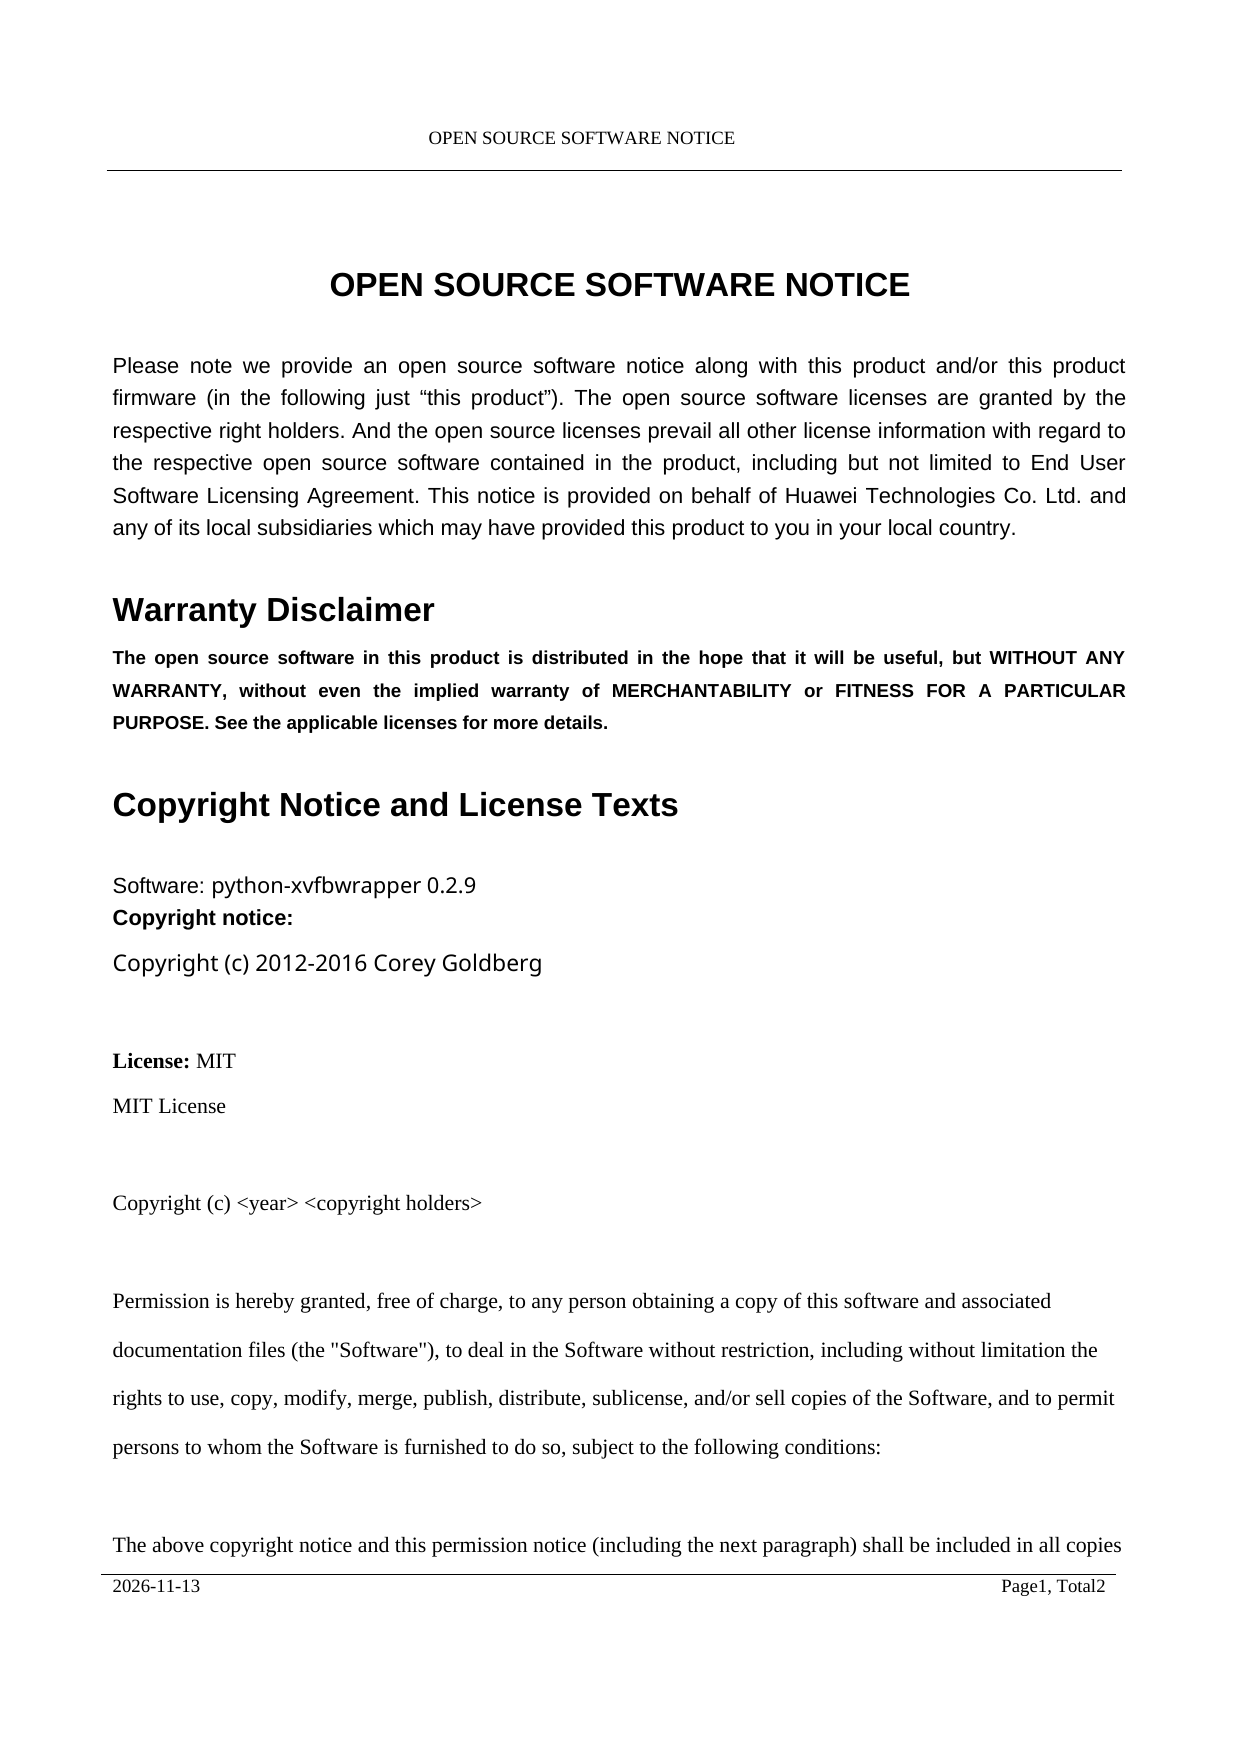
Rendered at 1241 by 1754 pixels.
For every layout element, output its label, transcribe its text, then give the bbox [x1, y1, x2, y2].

text OPEN SOURCE SOFTWARE NOTICE [112, 251, 1128, 316]
text Warranty Disclaimer [112, 576, 1128, 641]
text Please note we provide an open source software notice along with this product and/or this product firmware (in the following just “this product”). The open source software licenses are granted by the respective right holders. And the open source licenses prevail all other license information with regard to the respective open source software contained in the product, including but not limited to End User Software Licensing Agreement. This notice is provided on behalf of Huawei Technologies Co. Ltd. and any of its local subsidiaries which may have provided this product to you in your local country. [112, 349, 1128, 544]
text License: MIT [112, 1044, 1128, 1077]
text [112, 1089, 1128, 1560]
text Software: python-xvfbwrapper 0.2.9 [112, 869, 1128, 901]
text Copyright Notice and License Texts [112, 771, 1128, 836]
text Copyright (c) 2012-2016 Corey Goldberg [112, 947, 1128, 1028]
text The open source software in this product is distributed in the hope that it will be useful, but WITHOUT ANY WARRANTY, without even the implied warranty of MERCHANTABILITY or FITNESS FOR A PARTICULAR PURPOSE. See the applicable licenses for more details. [112, 641, 1128, 739]
text Copyright notice: [112, 901, 1128, 934]
